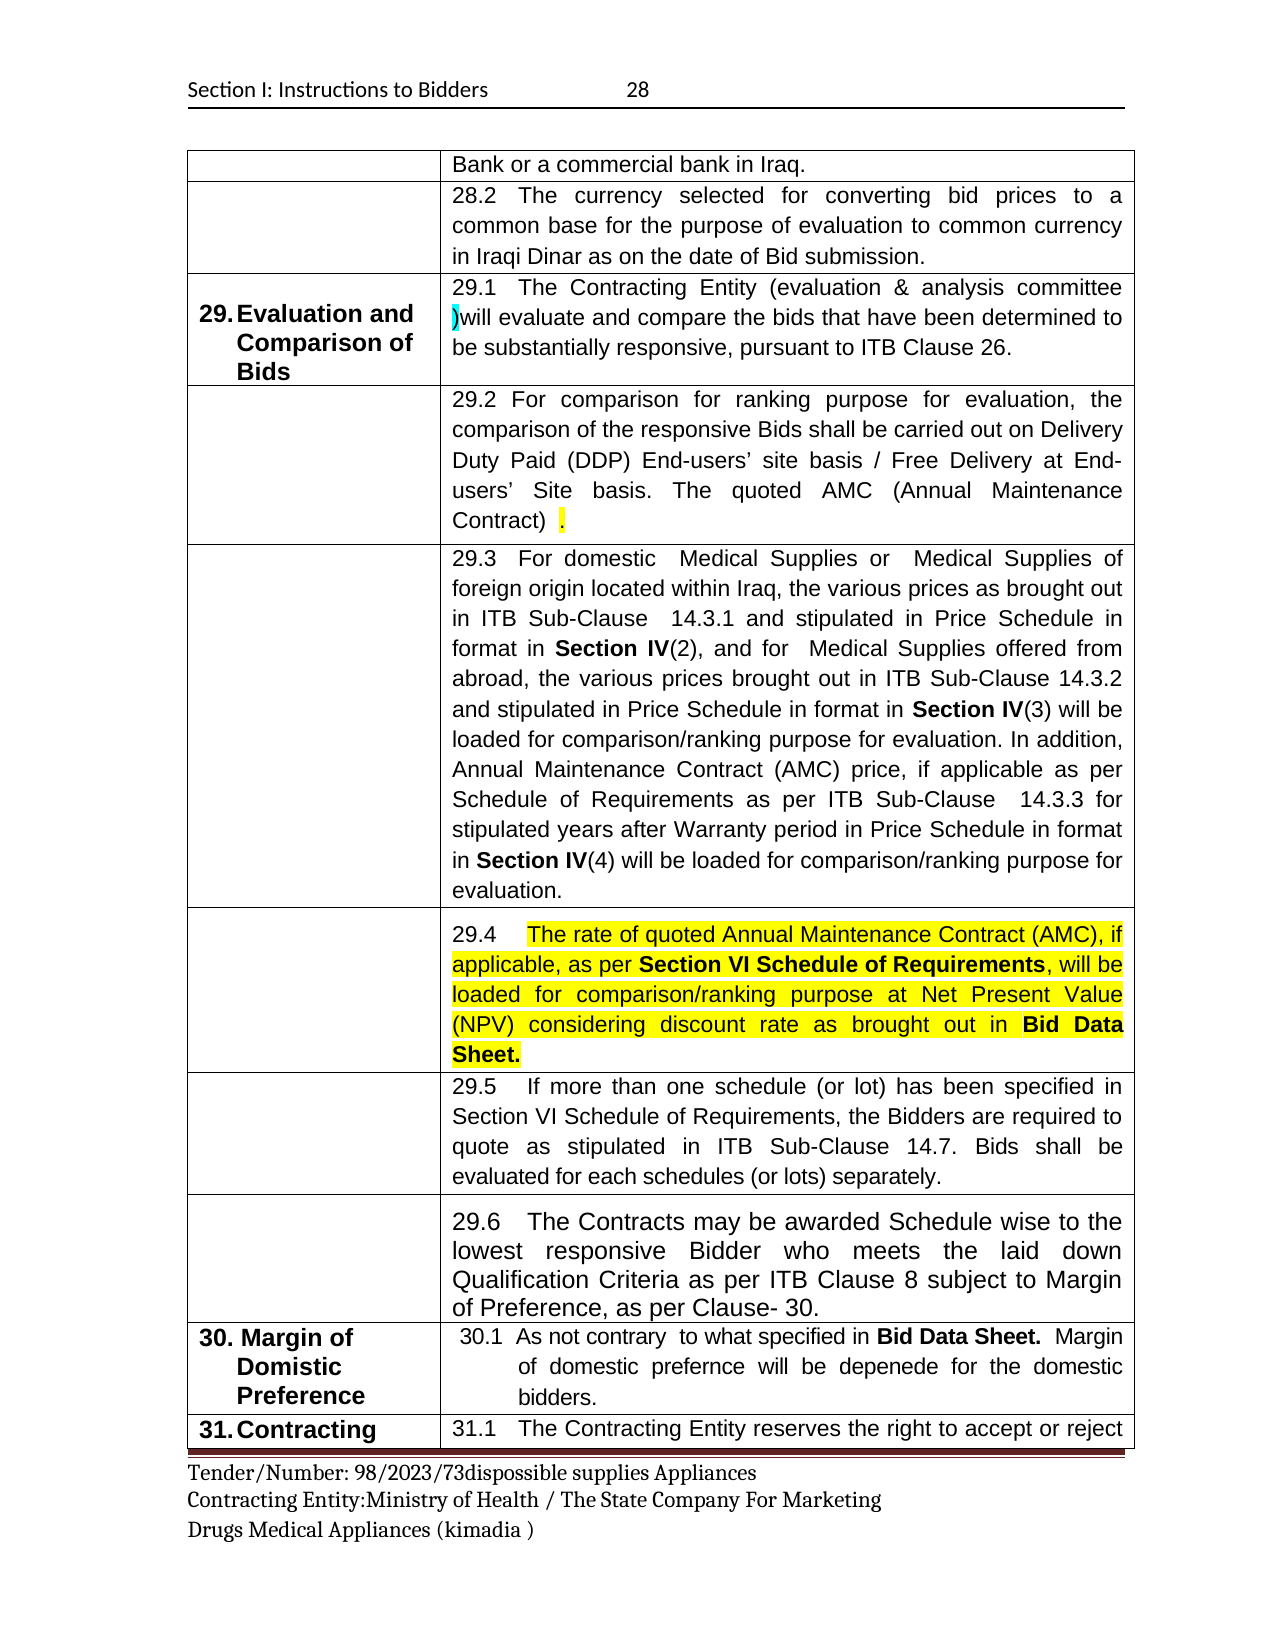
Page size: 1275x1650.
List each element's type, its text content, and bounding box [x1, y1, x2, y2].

table_cell 29.3 For domestic Medical Supplies or Medical Supplies of foreign origin located within Iraq, the various prices as brought out in ITB Sub-Clause 14.3.1 and stipulated in Price Schedule in format in Section IV(2), and for Medical Supplies offered from abroad, the various prices brought out in ITB Sub-Clause 14.3.2 and stipulated in Price Schedule in format in Section IV(3) will be loaded for comparison/ranking purpose for evaluation. In addition, Annual Maintenance Contract (AMC) price, if applicable as per Schedule of Requirements as per ITB Sub-Clause 14.3.3 for stipulated years after Warranty period in Price Schedule in format in Section IV(4) will be loaded for comparison/ranking purpose for evaluation. [441, 545, 1134, 907]
table_cell [188, 1073, 440, 1193]
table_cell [188, 1415, 440, 1448]
table_cell [188, 1195, 440, 1322]
table_cell [188, 182, 440, 273]
table_cell 29.1 The Contracting Entity (evaluation & analysis committee )will evaluate and compare the bids that have been determined to be substantially responsive, pursuant to ITB Clause 26. [441, 274, 1134, 385]
table_cell [188, 545, 440, 907]
table_cell 28.2 The currency selected for converting bid prices to a common base for the purpose of evaluation to common currency in Iraqi Dinar as on the date of Bid submission. [441, 182, 1134, 273]
table_cell 29.4 The rate of quoted Annual Maintenance Contract (AMC), if applicable, as per Section VI Schedule of Requirements, will be loaded for comparison/ranking purpose at Net Present Value (NPV) considering discount rate as brought out in Bid Data Sheet. [441, 908, 1134, 1072]
table_cell [188, 386, 440, 543]
table_cell 30.1 As not contrary to what specified in Bid Data Sheet. Margin of domestic prefernce will be depenede for the domestic bidders. [441, 1323, 1134, 1414]
table_cell [188, 908, 440, 1072]
table_cell 29.6 The Contracts may be awarded Schedule wise to the lowest responsive Bidder who meets the laid down Qualification Criteria as per ITB Clause 8 subject to Margin of Preference, as per Clause- 30. [441, 1195, 1134, 1322]
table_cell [441, 151, 1134, 181]
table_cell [188, 151, 440, 181]
table_cell 29. Evaluation and Comparison of Bids [188, 274, 440, 385]
table_cell 29.5 If more than one schedule (or lot) has been specified in Section VI Schedule of Requirements, the Bidders are required to quote as stipulated in ITB Sub-Clause 14.7. Bids shall be evaluated for each schedules (or lots) separately. [441, 1073, 1134, 1193]
table_cell 30. Margin of Domistic Preference [188, 1323, 440, 1414]
table_cell 29.2 For comparison for ranking purpose for evaluation, the comparison of the responsive Bids shall be carried out on Delivery Duty Paid (DDP) End-users’ site basis / Free Delivery at End-users’ Site basis. The quoted AMC (Annual Maintenance Contract) . [441, 386, 1134, 543]
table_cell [441, 1415, 1134, 1448]
